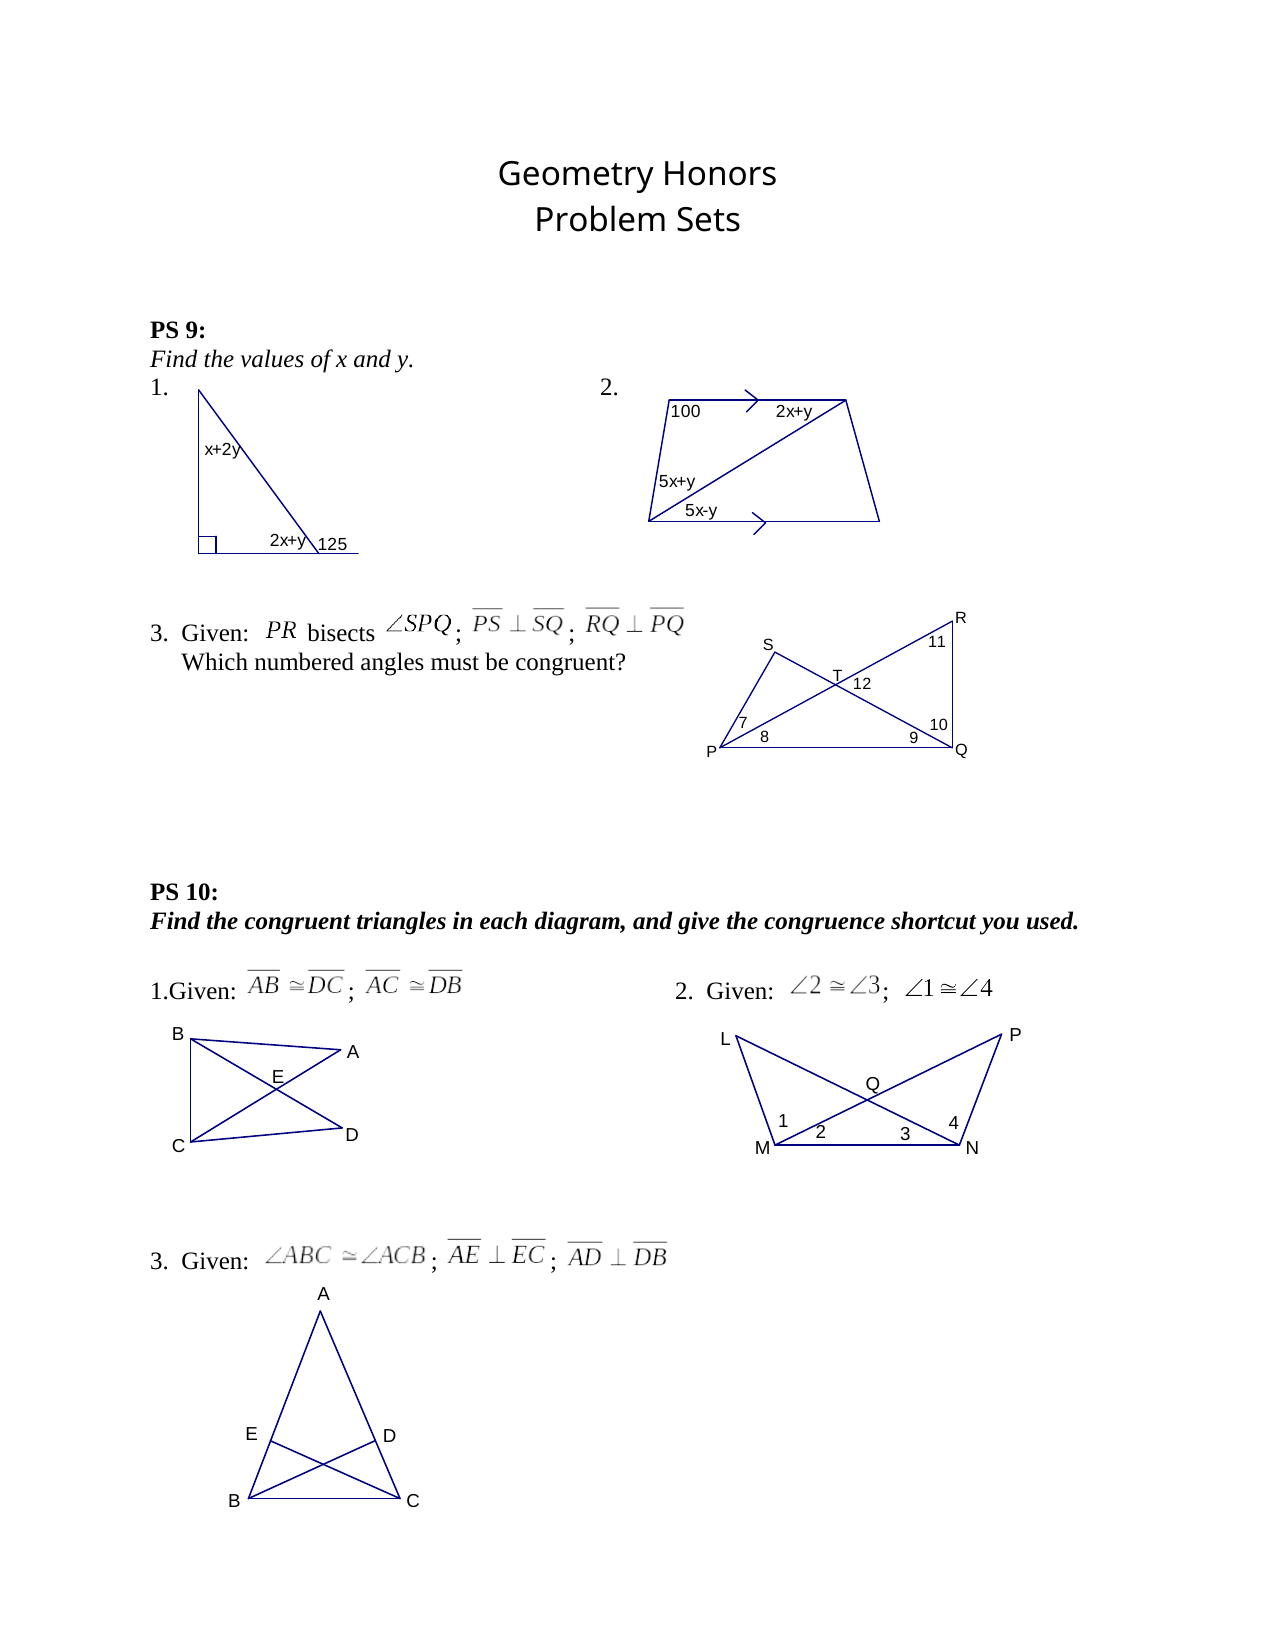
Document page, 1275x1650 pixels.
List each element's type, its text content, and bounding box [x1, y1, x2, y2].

text 1. 2. [150, 372, 1125, 401]
text 3. Given: bisects ; ; [150, 602, 1125, 647]
text Find the congruent triangles in each diagram, and give the congruence shortcut you used. [150, 906, 1125, 934]
text Problem Sets [150, 195, 1125, 241]
text PS 9: [150, 315, 1125, 344]
text Find the values of x and y. [150, 344, 1125, 372]
text PS 10: [150, 877, 1125, 906]
text 3. Given: ; ; [150, 1234, 1125, 1275]
text 1.Given: ; 2. Given: ; [150, 963, 1125, 1004]
text Which numbered angles must be congruent? [150, 647, 1125, 676]
text Geometry Honors [150, 150, 1125, 195]
